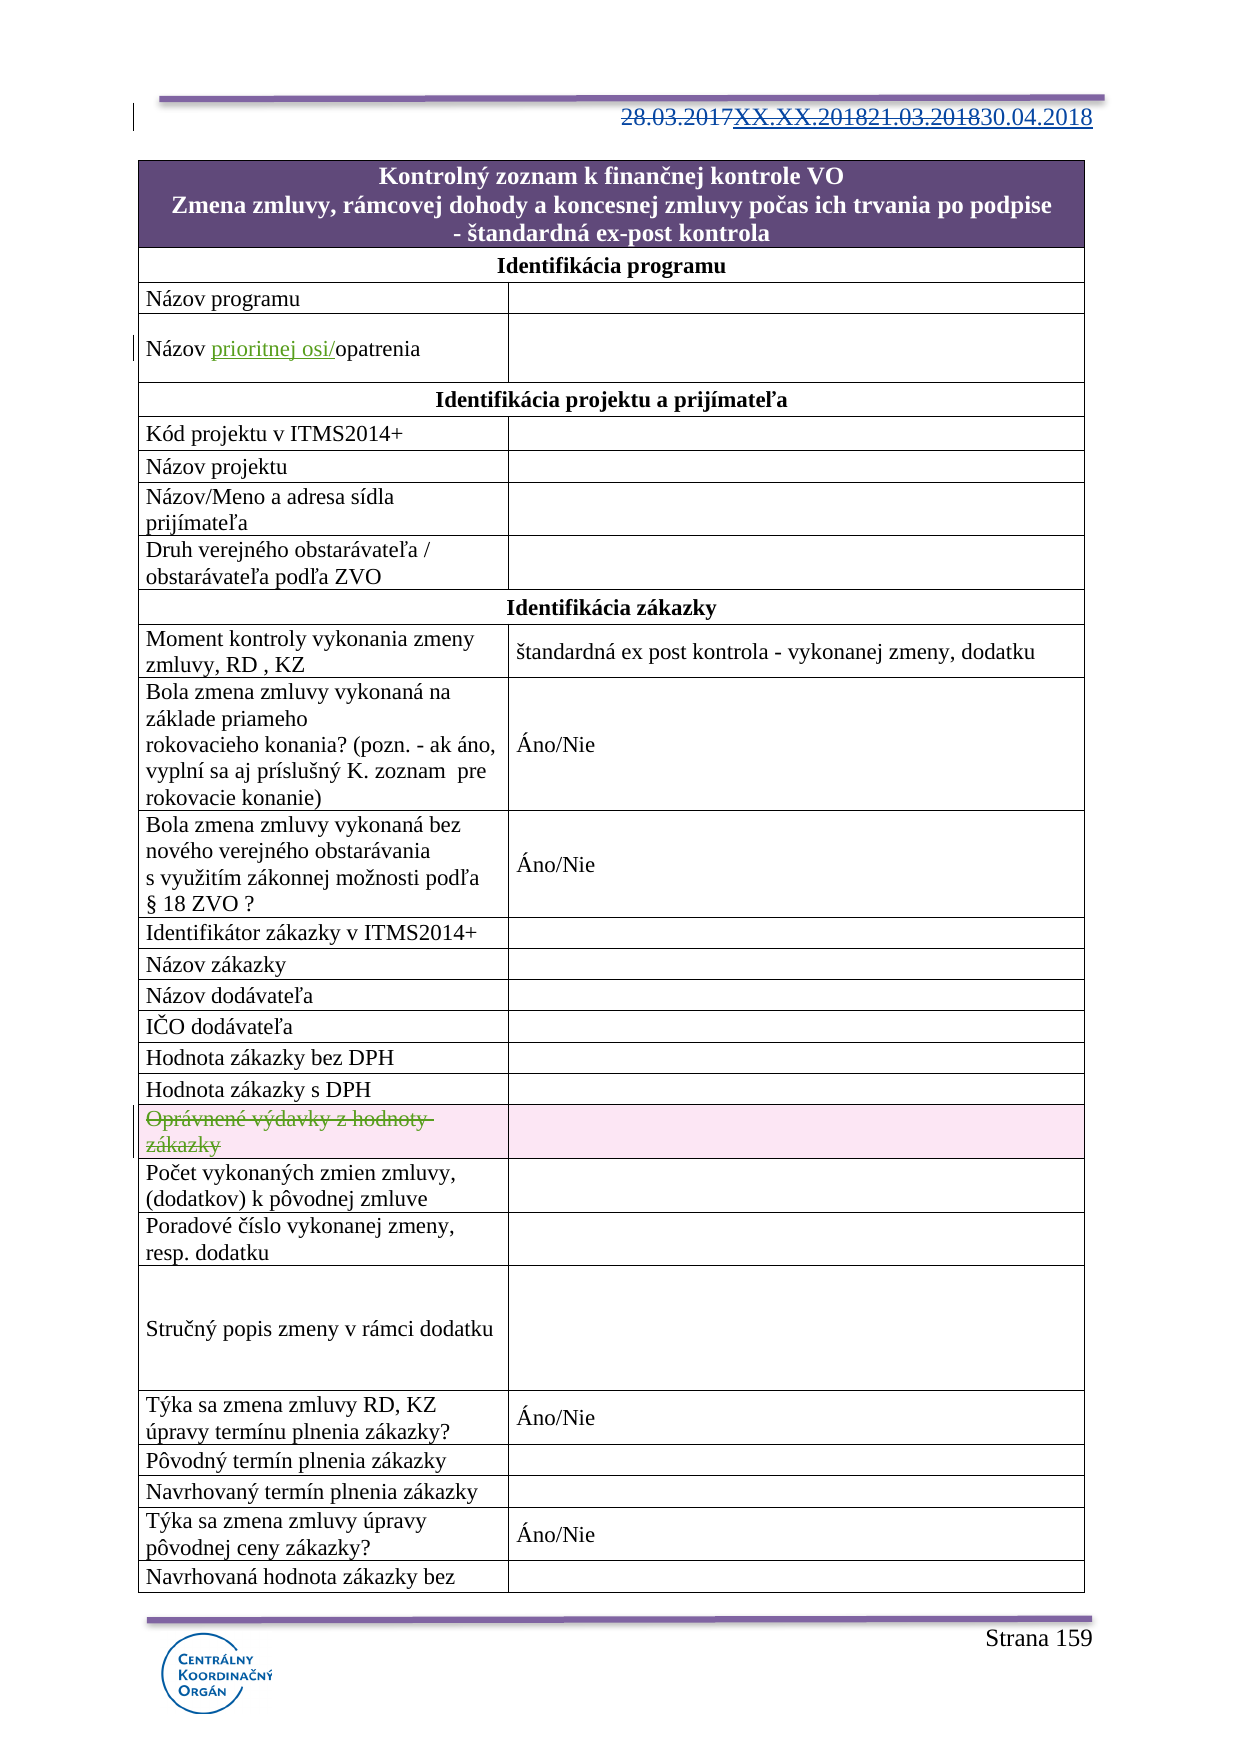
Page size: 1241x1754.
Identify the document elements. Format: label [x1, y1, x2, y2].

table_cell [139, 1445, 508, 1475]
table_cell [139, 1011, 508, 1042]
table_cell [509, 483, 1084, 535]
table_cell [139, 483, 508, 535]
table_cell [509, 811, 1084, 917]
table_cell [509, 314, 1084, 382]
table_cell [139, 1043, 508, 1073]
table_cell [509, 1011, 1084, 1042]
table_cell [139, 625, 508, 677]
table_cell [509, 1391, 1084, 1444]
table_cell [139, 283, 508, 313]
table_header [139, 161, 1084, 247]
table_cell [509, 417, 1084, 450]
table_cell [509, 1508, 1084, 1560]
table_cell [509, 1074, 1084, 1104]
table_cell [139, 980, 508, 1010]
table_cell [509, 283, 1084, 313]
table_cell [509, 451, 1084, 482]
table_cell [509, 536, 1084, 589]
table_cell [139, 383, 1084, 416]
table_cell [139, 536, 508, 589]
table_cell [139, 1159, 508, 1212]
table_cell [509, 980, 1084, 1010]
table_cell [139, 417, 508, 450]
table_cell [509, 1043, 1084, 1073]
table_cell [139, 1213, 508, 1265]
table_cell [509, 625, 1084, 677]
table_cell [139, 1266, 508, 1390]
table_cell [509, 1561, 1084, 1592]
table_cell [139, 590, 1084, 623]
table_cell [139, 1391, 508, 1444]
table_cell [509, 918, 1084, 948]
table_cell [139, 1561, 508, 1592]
picture [159, 1631, 272, 1713]
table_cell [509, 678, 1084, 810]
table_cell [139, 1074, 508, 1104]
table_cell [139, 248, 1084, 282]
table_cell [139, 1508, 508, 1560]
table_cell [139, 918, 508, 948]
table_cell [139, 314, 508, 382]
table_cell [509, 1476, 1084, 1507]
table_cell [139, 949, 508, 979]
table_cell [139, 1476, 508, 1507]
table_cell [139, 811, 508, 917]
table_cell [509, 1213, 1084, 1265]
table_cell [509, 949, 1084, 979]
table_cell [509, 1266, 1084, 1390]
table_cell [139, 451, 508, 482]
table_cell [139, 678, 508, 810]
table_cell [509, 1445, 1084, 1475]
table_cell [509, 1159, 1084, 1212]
